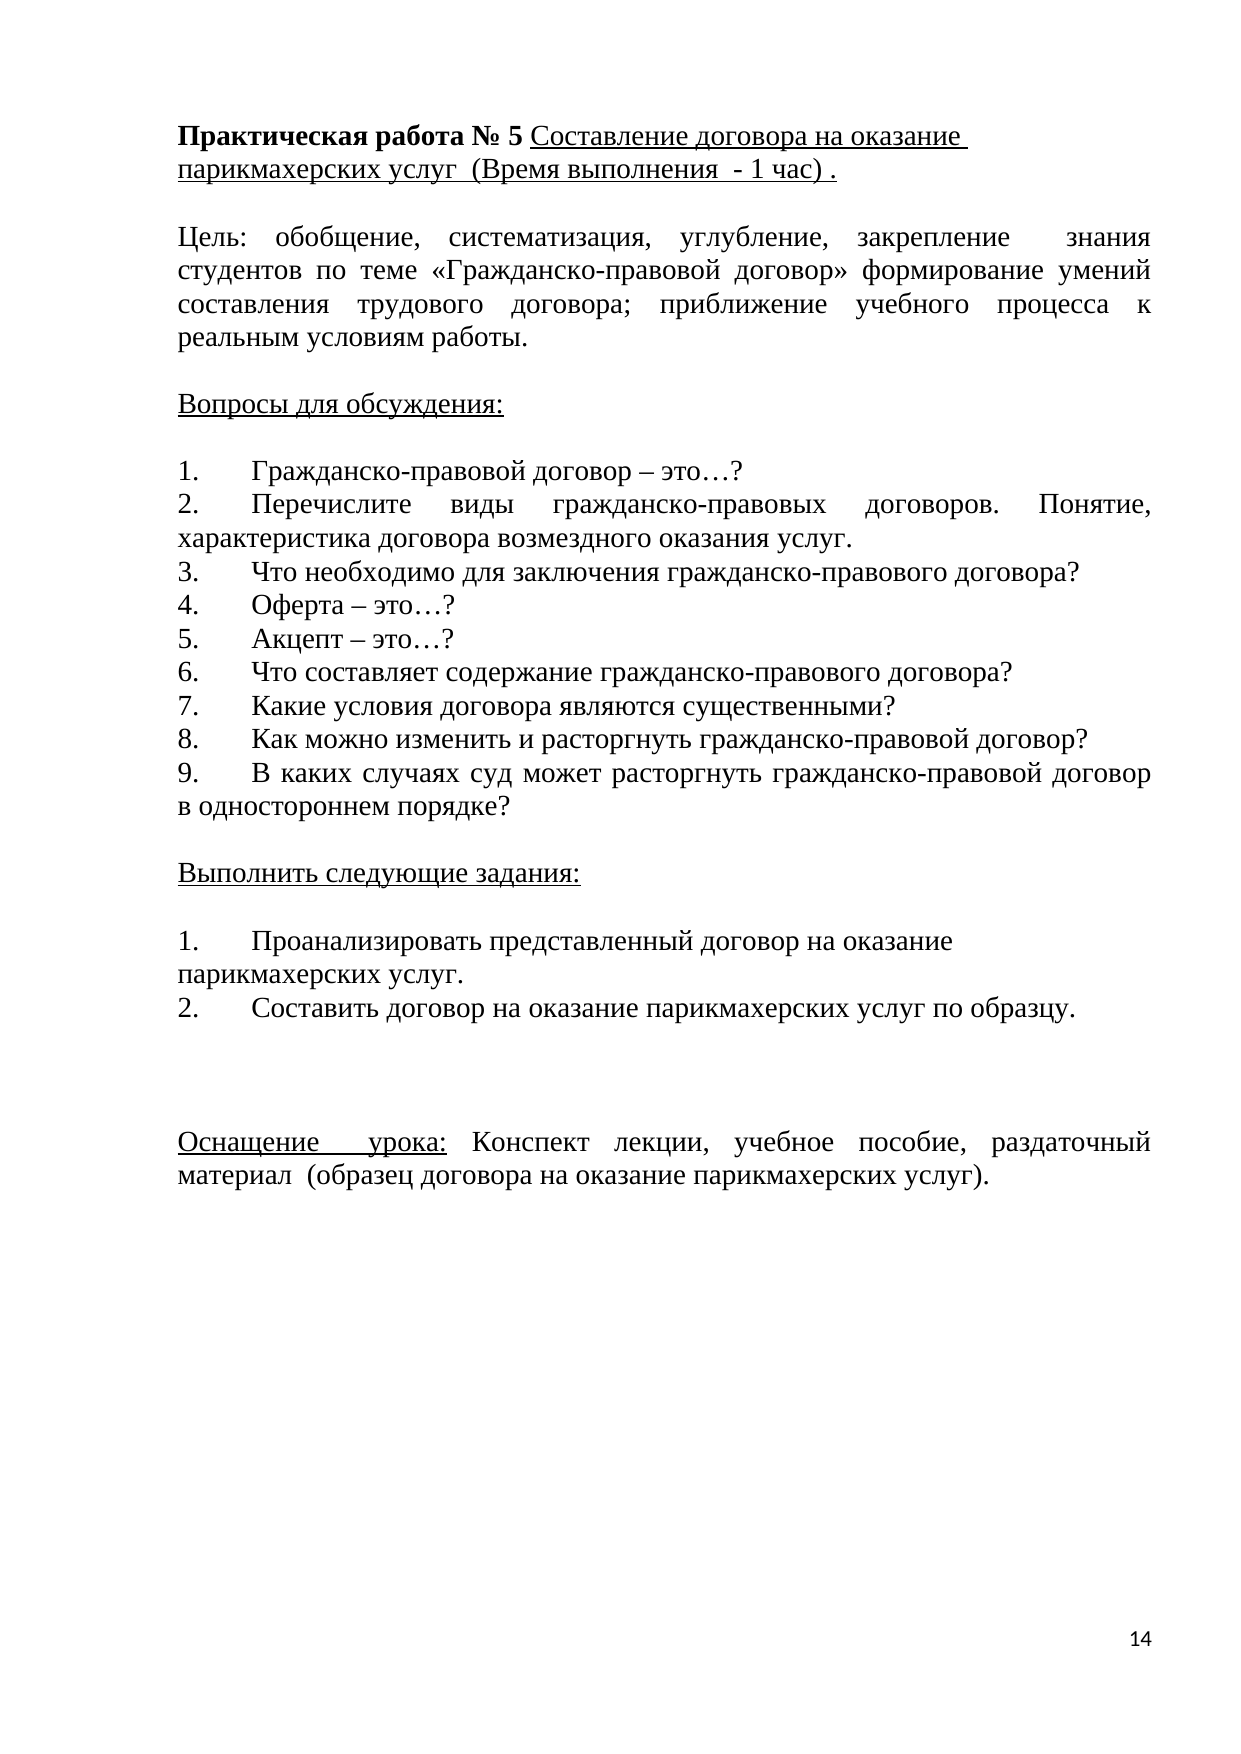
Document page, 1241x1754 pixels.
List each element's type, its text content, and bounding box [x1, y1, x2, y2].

list Какие условия договора являются существенными? [177, 688, 1152, 721]
list Как можно изменить и расторгнуть гражданско-правовой договор? [177, 721, 1152, 755]
list Составить договор на оказание парикмахерских услуг по образцу. [177, 990, 1152, 1023]
list Оферта – это…? [177, 587, 1152, 621]
text Оснащение урока: Конспект лекции, учебное пособие, раздаточный материал (образец договора на оказание парикмахерских услуг). [177, 1124, 1152, 1191]
list Перечислите виды гражданско-правовых договоров. Понятие, характеристика договора возмездного оказания услуг. [177, 487, 1152, 554]
text Выполнить следующие задания: [177, 856, 1152, 889]
list Что необходимо для заключения гражданско-правового договора? [177, 554, 1152, 587]
text Практическая работа № 5 Составление договора на оказание парикмахерских услуг (Время выполнения - 1 час) . [177, 118, 1152, 185]
list В каких случаях суд может расторгнуть гражданско-правовой договор в одностороннем порядке? [177, 755, 1152, 822]
text Цель: обобщение, систематизация, углубление, закрепление знания студентов по теме «Гражданско-правовой договор» формирование умений составления трудового договора; приближение учебного процесса к реальным условиям работы. [177, 219, 1152, 353]
list Гражданско-правовой договор – это…? [177, 453, 1152, 487]
list Акцепт – это…? [177, 621, 1152, 654]
list Что составляет содержание гражданско-правового договора? [177, 654, 1152, 688]
list Проанализировать представленный договор на оказание парикмахерских услуг. [177, 923, 1152, 990]
text Вопросы для обсуждения: [177, 386, 1152, 420]
